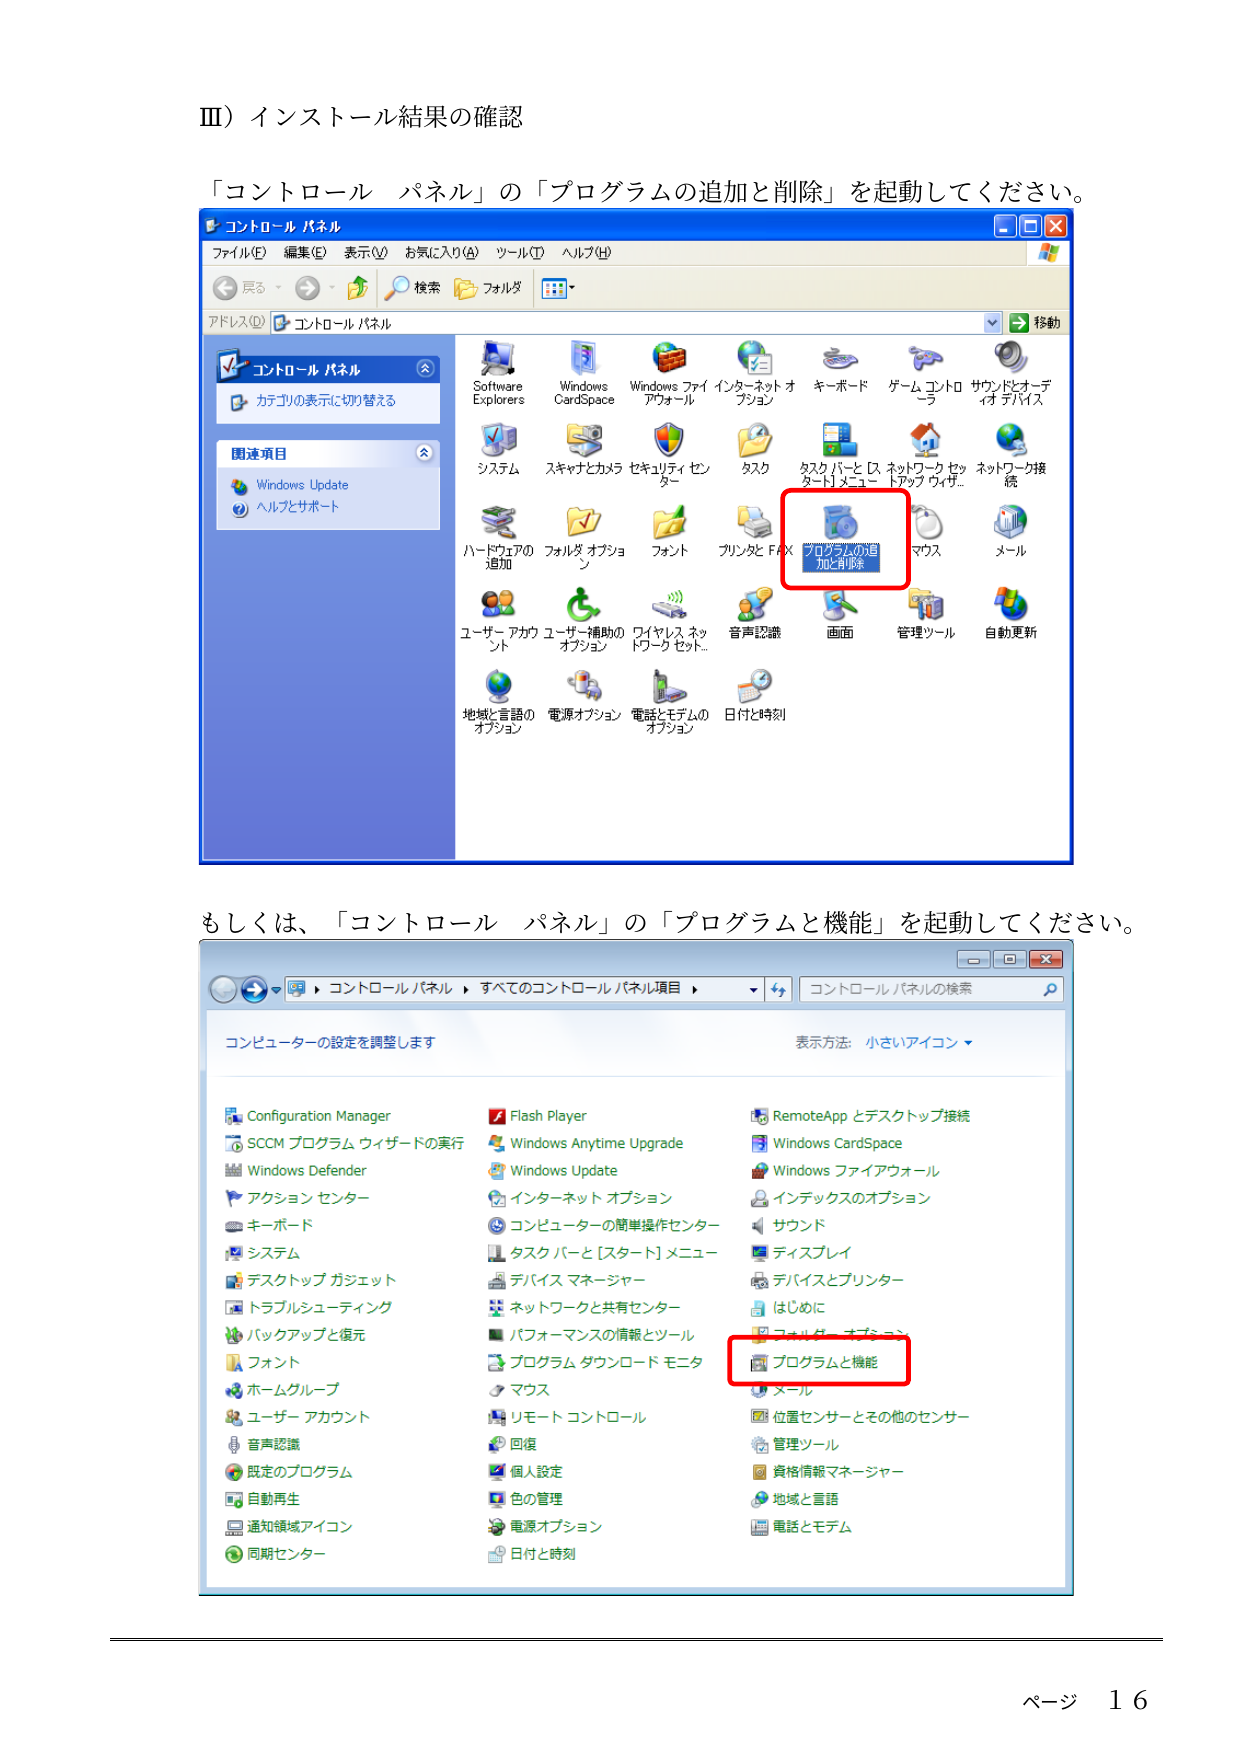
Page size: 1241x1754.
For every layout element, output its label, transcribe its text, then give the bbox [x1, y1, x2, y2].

subtitle Ⅲ）インストール結果の確認 [110, 96, 1153, 133]
text 「コントロール パネル」の「プログラムの追加と削除」を起動してください。 [199, 171, 1153, 208]
picture [198, 939, 1074, 1596]
picture [198, 208, 1074, 865]
text もしくは、「コントロール パネル」の「プログラムと機能」を起動してください。 [199, 902, 1153, 940]
